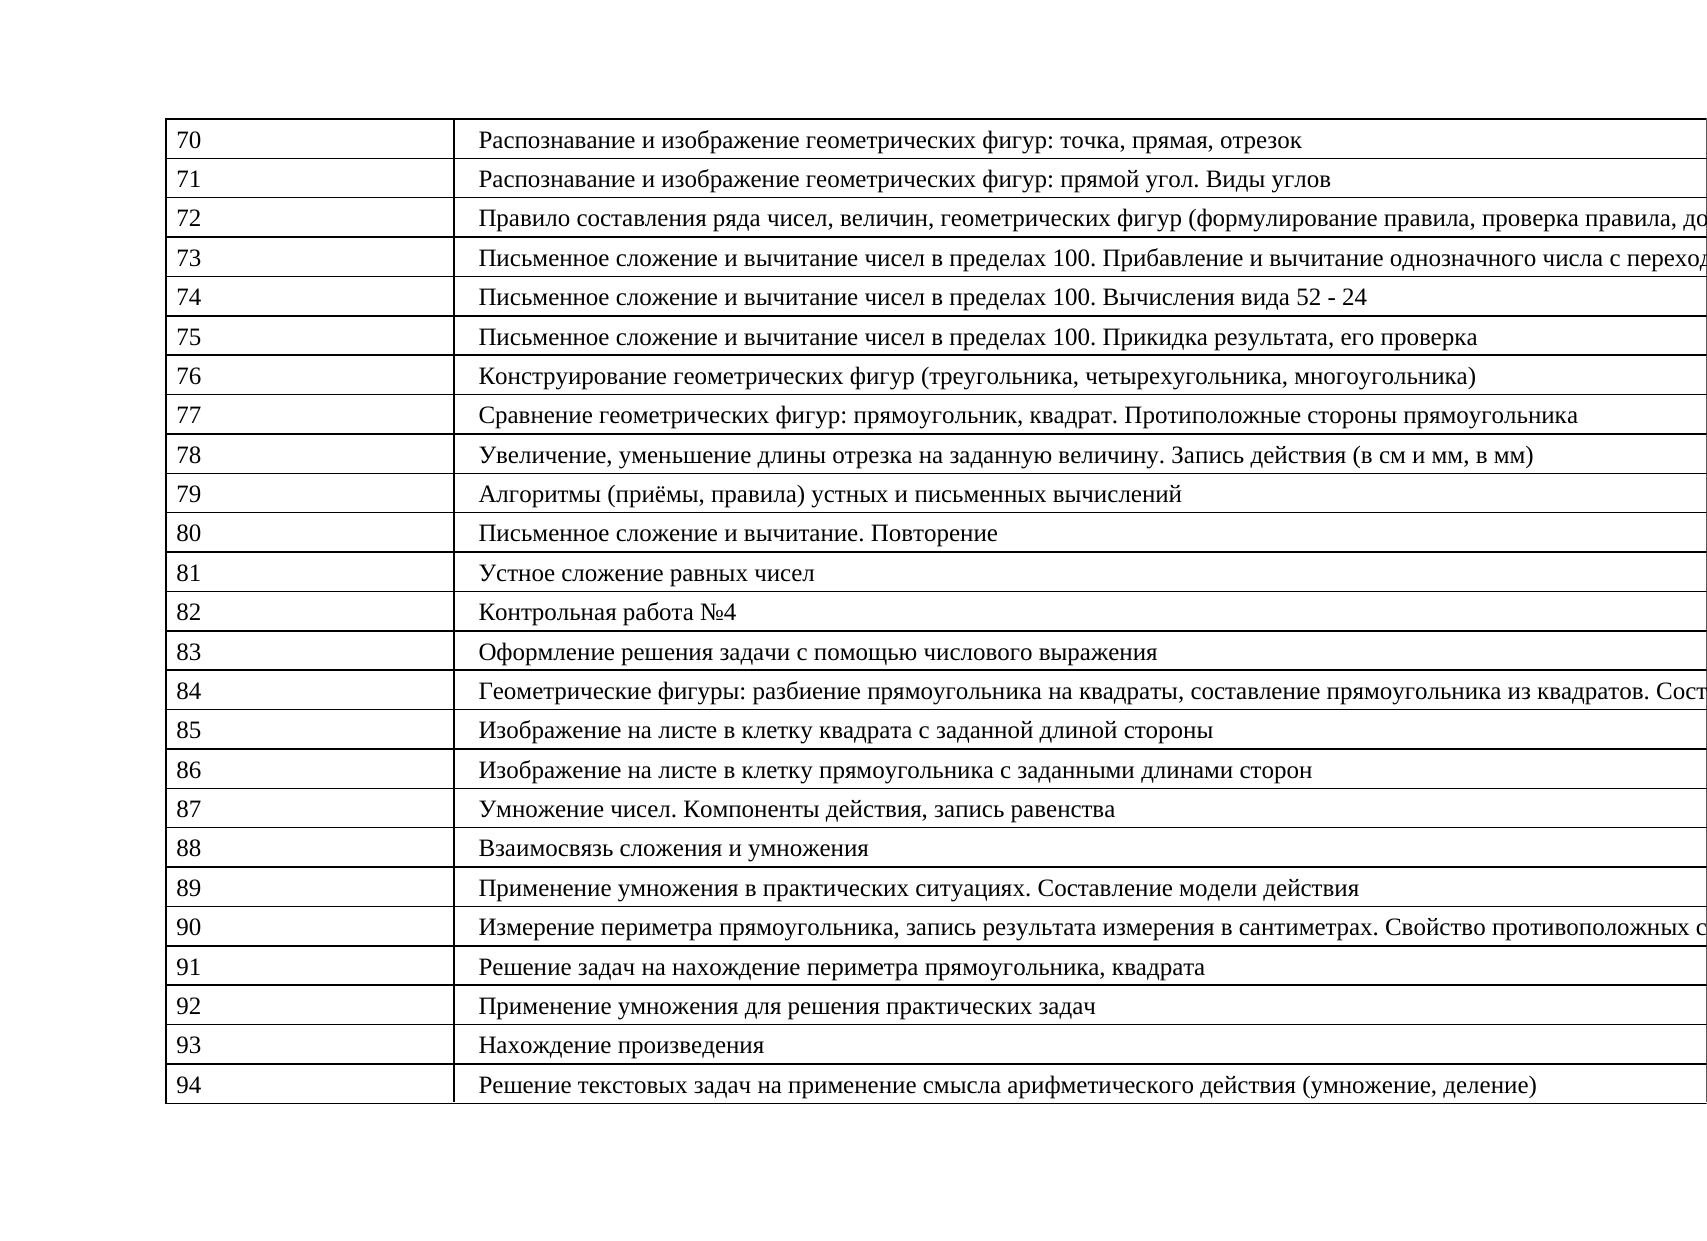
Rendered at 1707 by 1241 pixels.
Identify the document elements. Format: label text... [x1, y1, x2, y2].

table_cell 84 [167, 671, 453, 709]
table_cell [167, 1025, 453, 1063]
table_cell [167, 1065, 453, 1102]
table_cell Конструирование геометрических фигур (треугольника, четырехугольника, многоугольника) [455, 356, 1706, 394]
table_cell Правило составления ряда чисел, величин, геометрических фигур (формулирование правила, проверка правила, дополнение ряда) [455, 198, 1706, 236]
table_cell 78 [167, 435, 453, 472]
table_cell 72 [167, 198, 453, 236]
table_cell 77 [167, 395, 453, 433]
table_cell 74 [167, 277, 453, 315]
table_cell Оформление решения задачи с помощью числового выражения [455, 632, 1706, 669]
table_cell 85 [167, 710, 453, 748]
table_cell Письменное сложение и вычитание чисел в пределах 100. Прибавление и вычитание однозначного числа с переходом через разряд [455, 238, 1706, 276]
table_cell Взаимосвязь сложения и умножения [455, 828, 1706, 866]
table_cell Распознавание и изображение геометрических фигур: прямой угол. Виды углов [455, 159, 1706, 197]
table_cell 81 [167, 553, 453, 591]
table_cell 79 [167, 474, 453, 512]
table_cell Контрольная работа №4 [455, 592, 1706, 630]
table_cell 88 [167, 828, 453, 866]
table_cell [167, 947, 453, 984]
table_cell Устное сложение равных чисел [455, 553, 1706, 591]
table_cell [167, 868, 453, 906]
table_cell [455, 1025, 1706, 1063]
table_cell 73 [167, 238, 453, 276]
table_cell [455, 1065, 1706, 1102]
table_cell 70 [167, 120, 453, 157]
table_cell Увеличение, уменьшение длины отрезка на заданную величину. Запись действия (в см и мм, в мм) [455, 435, 1706, 472]
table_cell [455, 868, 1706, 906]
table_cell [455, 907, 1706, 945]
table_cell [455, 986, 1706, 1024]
table_cell Сравнение геометрических фигур: прямоугольник, квадрат. Протиположные стороны прямоугольника [455, 395, 1706, 433]
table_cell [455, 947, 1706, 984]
table_cell 71 [167, 159, 453, 197]
table_cell Геометрические фигуры: разбиение прямоугольника на квадраты, составление прямоугольника из квадратов. Составление прямоугольника из геометрических фигур [455, 671, 1706, 709]
table_cell Распознавание и изображение геометрических фигур: точка, прямая, отрезок [455, 120, 1706, 157]
table_cell Алгоритмы (приёмы, правила) устных и письменных вычислений [455, 474, 1706, 512]
table_cell 80 [167, 513, 453, 551]
table_cell Письменное сложение и вычитание чисел в пределах 100. Вычисления вида 52 - 24 [455, 277, 1706, 315]
table_cell Изображение на листе в клетку квадрата с заданной длиной стороны [455, 710, 1706, 748]
table_cell Письменное сложение и вычитание. Повторение [455, 513, 1706, 551]
table_cell 82 [167, 592, 453, 630]
table_cell 83 [167, 632, 453, 669]
table_cell 86 [167, 750, 453, 787]
table_cell Умножение чисел. Компоненты действия, запись равенства [455, 789, 1706, 827]
table_cell 87 [167, 789, 453, 827]
table_cell Письменное сложение и вычитание чисел в пределах 100. Прикидка результата, его проверка [455, 317, 1706, 354]
table_cell Изображение на листе в клетку прямоугольника с заданными длинами сторон [455, 750, 1706, 787]
table_cell 75 [167, 317, 453, 354]
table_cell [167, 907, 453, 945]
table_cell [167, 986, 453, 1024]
table_cell 76 [167, 356, 453, 394]
